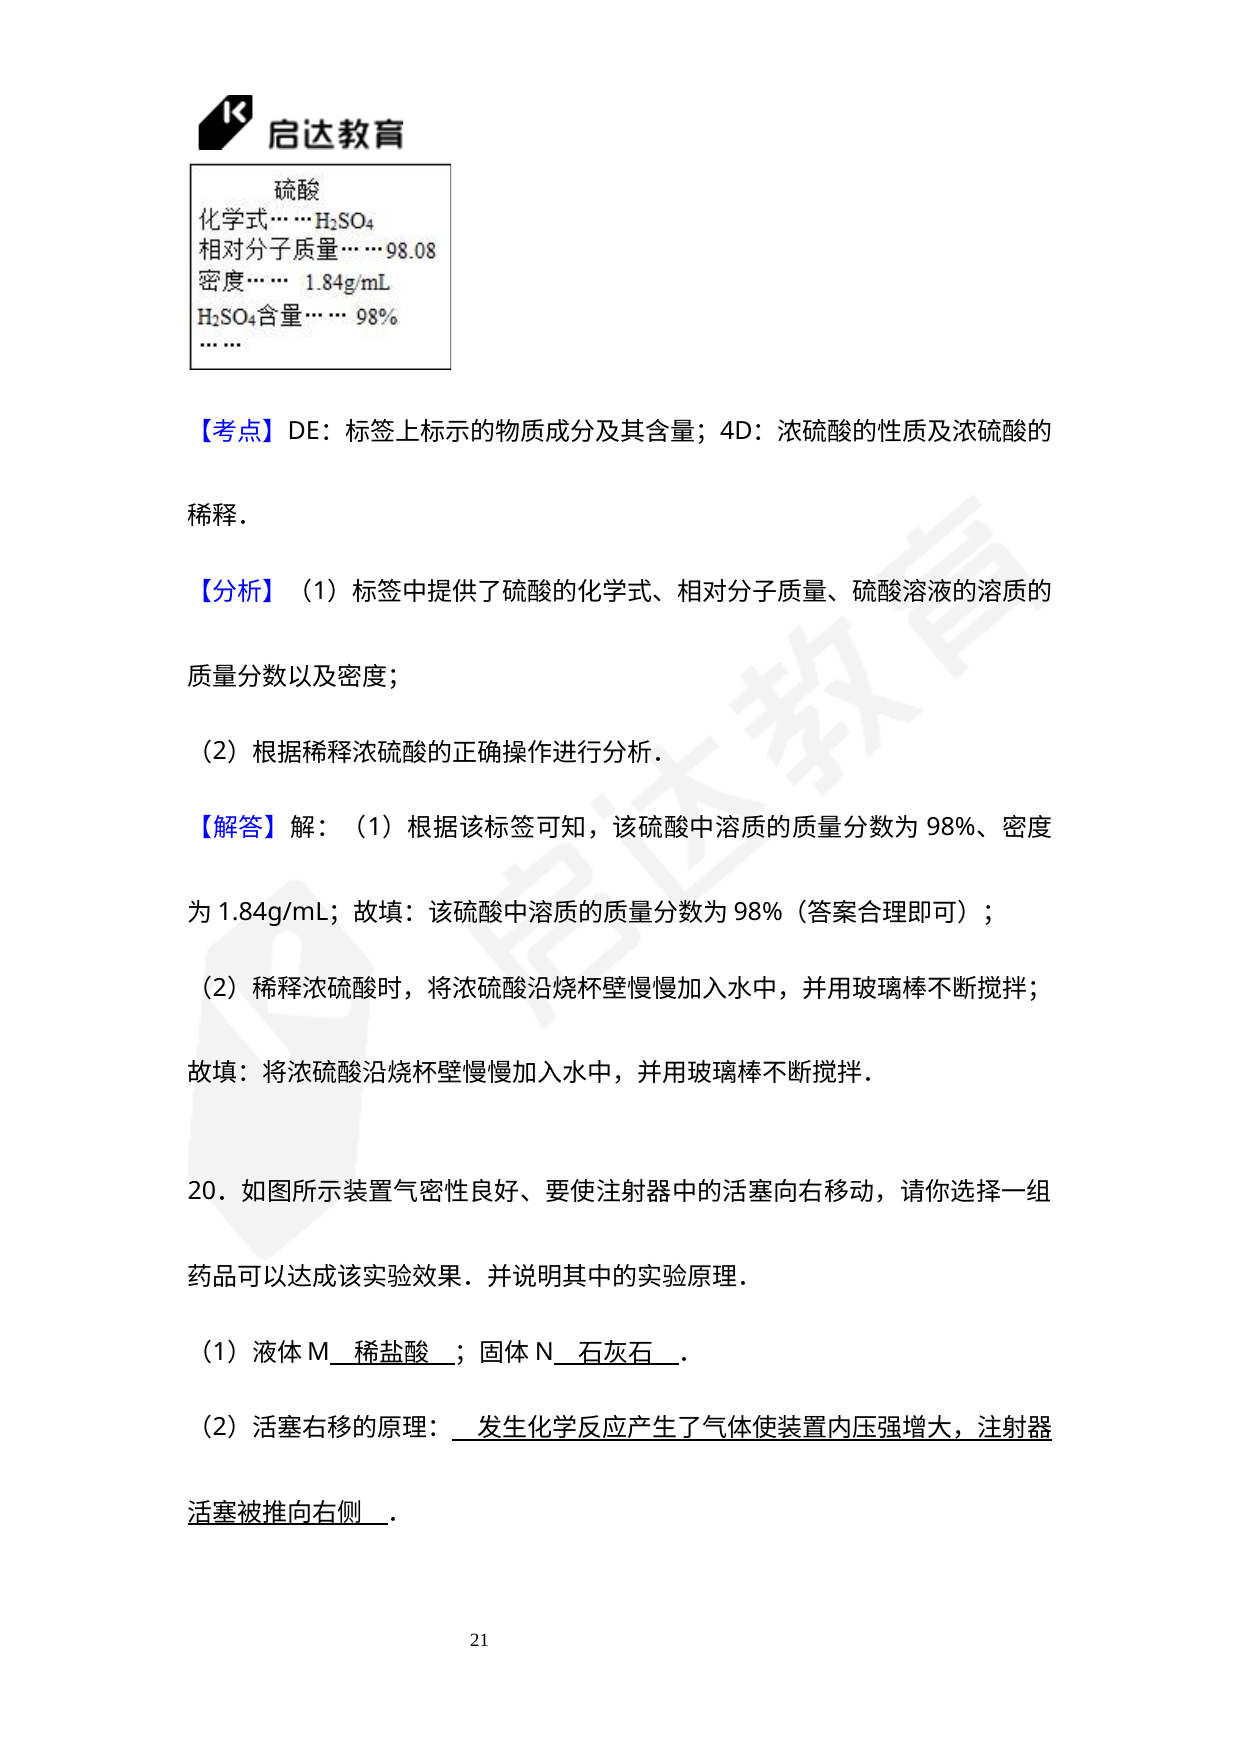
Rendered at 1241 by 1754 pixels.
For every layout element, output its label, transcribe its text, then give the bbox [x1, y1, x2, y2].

text （2）根据稀释浓硫酸的正确操作进行分析． [187, 718, 1053, 783]
text （1）液体M 稀盐酸 ；固体N 石灰石 ． [187, 1318, 1053, 1383]
text （2）稀释浓硫酸时，将浓硫酸沿烧杯壁慢慢加入水中，并用玻璃棒不断搅拌；故填：将浓硫酸沿烧杯壁慢慢加入水中，并用玻璃棒不断搅拌． [187, 954, 1053, 1103]
text （2）活塞右移的原理： 发生化学反应产生了气体使装置内压强增大，注射器活塞被推向右侧 ． [187, 1393, 1053, 1543]
text 20．如图所示装置气密性良好、要使注射器中的活塞向右移动，请你选择一组药品可以达成该实验效果．并说明其中的实验原理． [187, 1157, 1053, 1307]
text 【考点】DE：标签上标示的物质成分及其含量；4D：浓硫酸的性质及浓硫酸的稀释． [187, 397, 1053, 546]
text 【解答】解：（1）根据该标签可知，该硫酸中溶质的质量分数为98%、密度为1.84g/mL；故填：该硫酸中溶质的质量分数为98%（答案合理即可）； [187, 793, 1053, 943]
picture [198, 95, 404, 150]
text 【分析】（1）标签中提供了硫酸的化学式、相对分子质量、硫酸溶液的溶质的质量分数以及密度； [187, 557, 1053, 707]
picture [187, 162, 452, 370]
